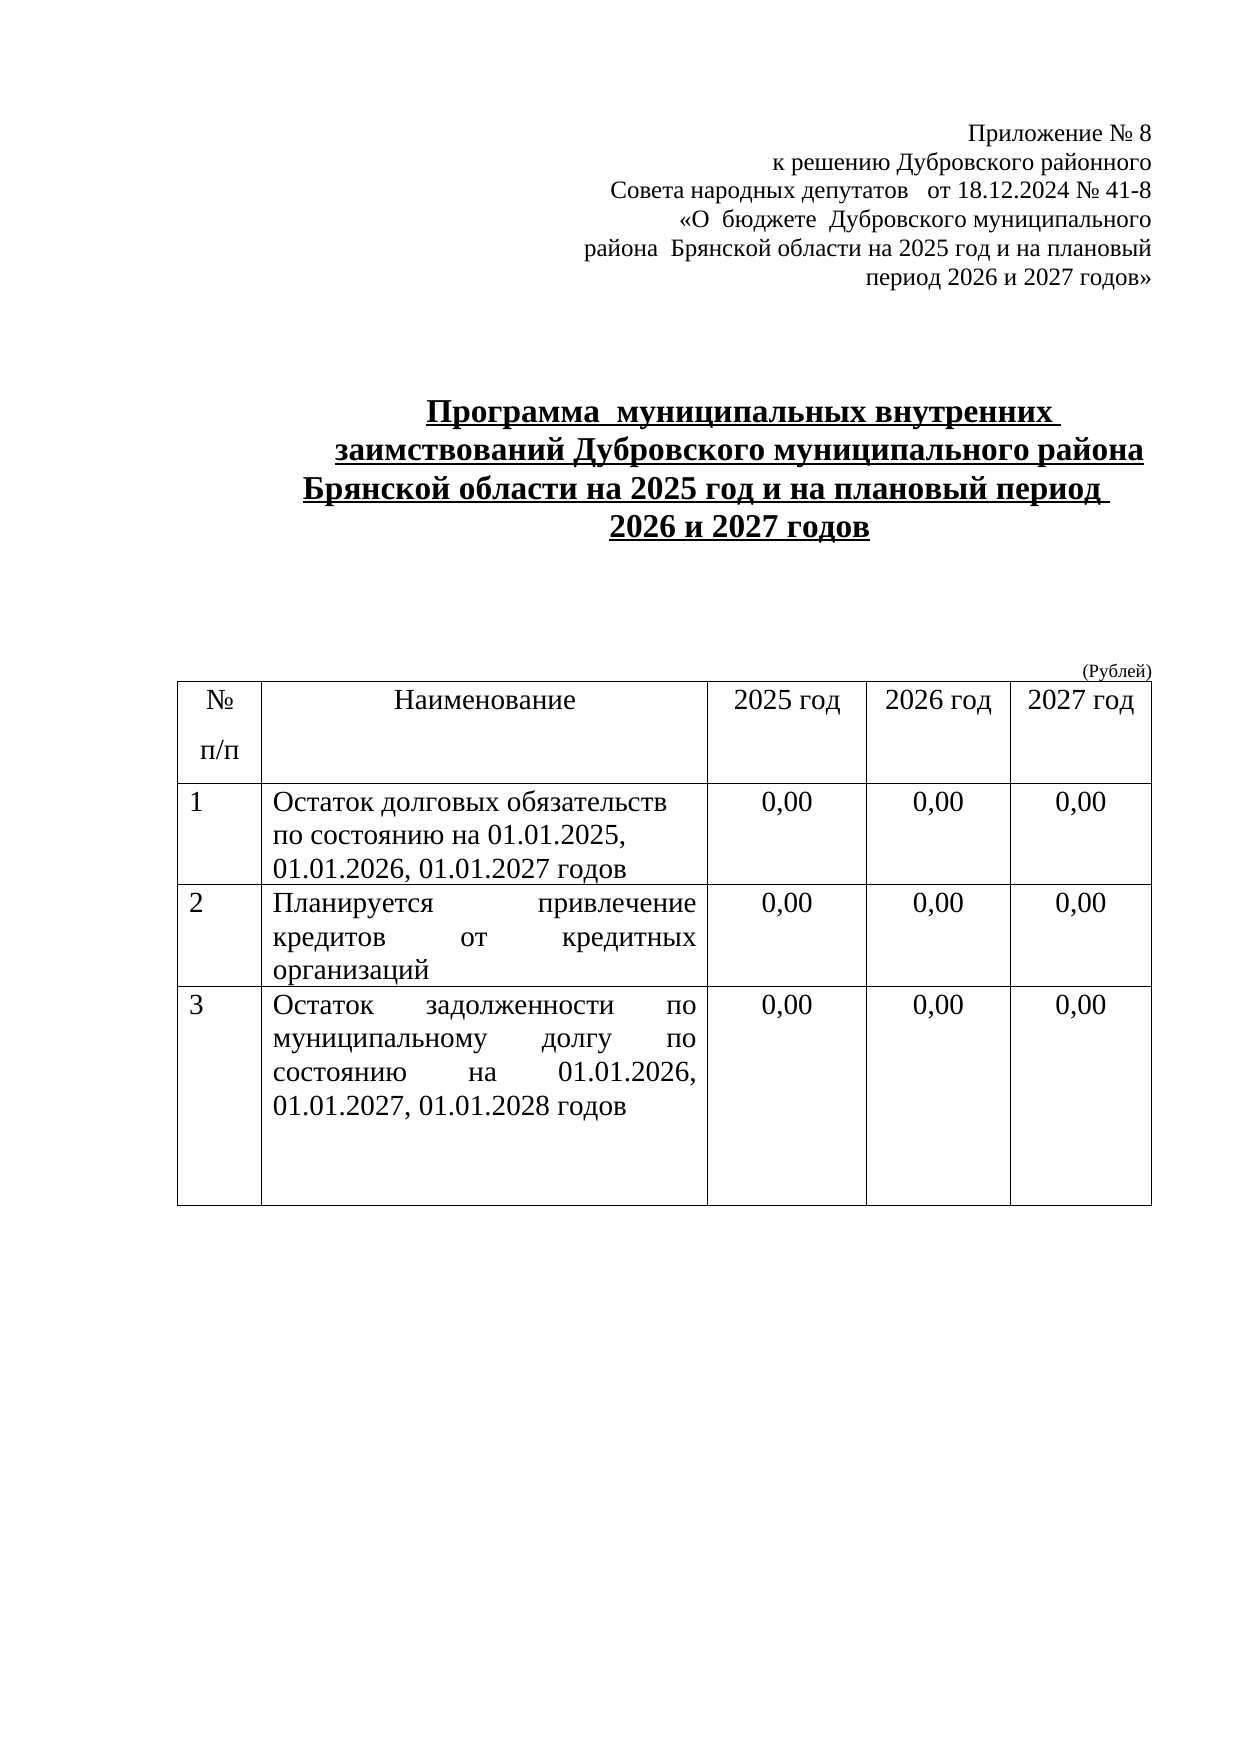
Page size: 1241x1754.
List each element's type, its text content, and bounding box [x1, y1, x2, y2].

text к решению Дубровского районного [177, 147, 1152, 176]
table_cell 0,00 [867, 987, 1010, 1205]
text Совета народных депутатов от 18.12.2024 № 41-8 «О бюджете Дубровского муниципального [177, 176, 1152, 233]
table_cell 3 [178, 987, 261, 1205]
table_cell Остаток долговых обязательств по состоянию на 01.01.2025, 01.01.2026, 01.01.2027 годов [262, 784, 707, 884]
table_cell 1 [178, 784, 261, 884]
table_cell 0,00 [1011, 987, 1151, 1205]
table_cell 0,00 [708, 784, 866, 884]
text период 2026 и 2027 годов» [177, 262, 1152, 291]
table_cell Планируется привлечение кредитов от кредитных организаций [262, 885, 707, 986]
table_header Наименование [262, 682, 707, 783]
table_cell 0,00 [867, 885, 1010, 986]
table_cell Остаток задолженности по муниципальному долгу по состоянию на 01.01.2026, 01.01.2027, 01.01.2028 годов [262, 987, 707, 1205]
table_cell 0,00 [867, 784, 1010, 884]
text (Рублей) [177, 659, 1152, 681]
text заимствований Дубровского муниципального района Брянской области на 2025 год и на плановый период [252, 429, 1152, 506]
table_cell 0,00 [1011, 784, 1151, 884]
text Программа муниципальных внутренних [252, 391, 1152, 429]
table_cell 0,00 [708, 987, 866, 1205]
text Приложение № 8 [177, 118, 1152, 147]
table_cell 0,00 [1011, 885, 1151, 986]
table_cell 0,00 [708, 885, 866, 986]
table_cell 2 [178, 885, 261, 986]
table_header 2026 год [867, 682, 1010, 783]
table_header 2025 год [708, 682, 866, 783]
table_header 2027 год [1011, 682, 1151, 783]
text 2026 и 2027 годов [252, 506, 1152, 544]
text района Брянской области на 2025 год и на плановый [177, 233, 1152, 262]
table_header № п/п [178, 682, 261, 783]
